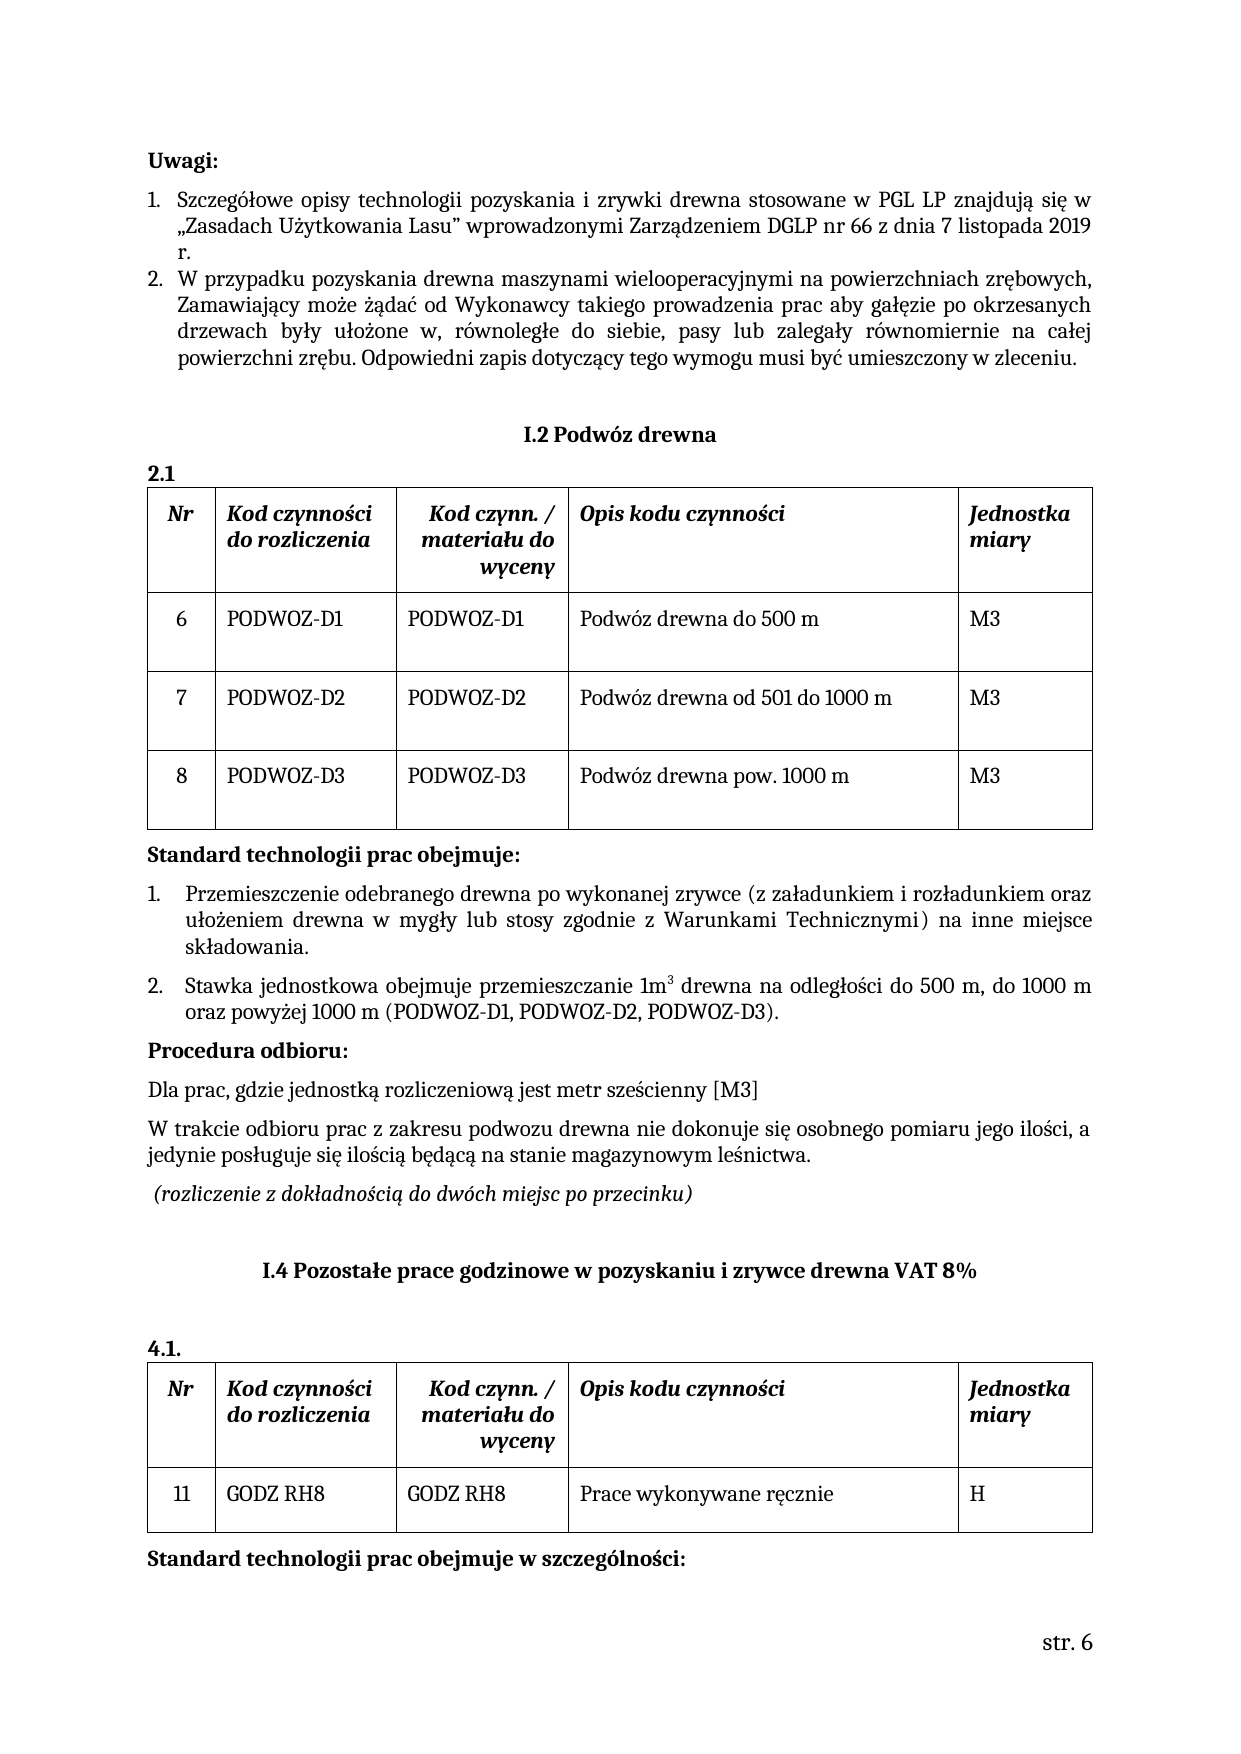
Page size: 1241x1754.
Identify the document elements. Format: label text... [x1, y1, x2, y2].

list Stawka jednostkowa obejmuje przemieszczanie 1m3 drewna na odległości do 500 m, do 1000 m oraz powyżej 1000 m (PODWOZ-D1, PODWOZ-D2, PODWOZ-D3). [148, 972, 1093, 1025]
list Przemieszczenie odebranego drewna po wykonanej zrywce (z załadunkiem i rozładunkiem oraz ułożeniem drewna w mygły lub stosy zgodnie z Warunkami Technicznymi) na inne miejsce składowania. [148, 881, 1093, 960]
table_cell GODZ RH8 [397, 1468, 568, 1532]
table_cell Podwóz drewna do 500 m [569, 593, 958, 671]
text W trakcie odbioru prac z zakresu podwozu drewna nie dokonuje się osobnego pomiaru jego ilości, a jedynie posługuje się ilością będącą na stanie magazynowym leśnictwa. [148, 1115, 1093, 1168]
table_cell Podwóz drewna pow. 1000 m [569, 751, 958, 828]
table_header Opis kodu czynności [569, 488, 958, 592]
list W przypadku pozyskania drewna maszynami wielooperacyjnymi na powierzchniach zrębowych, Zamawiający może żądać od Wykonawcy takiego prowadzenia prac aby gałęzie po okrzesanych drzewach były ułożone w, równoległe do siebie, pasy lub zalegały równomiernie na całej powierzchni zrębu. Odpowiedni zapis dotyczący tego wymogu musi być umieszczony w zleceniu. [148, 266, 1093, 371]
table_cell PODWOZ-D1 [216, 593, 396, 671]
table_cell PODWOZ-D3 [397, 751, 568, 828]
text Uwagi: [148, 148, 1093, 174]
text Dla prac, gdzie jednostką rozliczeniową jest metr sześcienny [M3] [148, 1077, 1093, 1103]
table_cell 7 [148, 672, 215, 750]
table_cell M3 [959, 751, 1092, 828]
table_cell H [959, 1468, 1092, 1532]
table_header Nr [148, 488, 215, 592]
table_cell 6 [148, 593, 215, 671]
table_cell M3 [959, 672, 1092, 750]
text (rozliczenie z dokładnością do dwóch miejsc po przecinku) [148, 1181, 1093, 1207]
table_cell PODWOZ-D1 [397, 593, 568, 671]
table_header Kod czynności do rozliczenia [216, 1363, 396, 1467]
table_header Kod czynn. / materiału do wyceny [397, 488, 568, 592]
table_cell Podwóz drewna od 501 do 1000 m [569, 672, 958, 750]
text Standard technologii prac obejmuje w szczególności: [148, 1546, 1093, 1572]
text I.4 Pozostałe prace godzinowe w pozyskaniu i zrywce drewna VAT 8% [148, 1258, 1093, 1284]
table_header Jednostka miary [959, 1363, 1092, 1467]
table_cell PODWOZ-D3 [216, 751, 396, 828]
table_cell 8 [148, 751, 215, 828]
text 2.1 [148, 461, 1093, 487]
table_cell Prace wykonywane ręcznie [569, 1468, 958, 1532]
table_header Nr [148, 1363, 215, 1467]
table_header Kod czynności do rozliczenia [216, 488, 396, 592]
table_header Kod czynn. / materiału do wyceny [397, 1363, 568, 1467]
table_cell GODZ RH8 [216, 1468, 396, 1532]
table_header Opis kodu czynności [569, 1363, 958, 1467]
table_header Jednostka miary [959, 488, 1092, 592]
text Procedura odbioru: [148, 1038, 1093, 1064]
text 4.1. [148, 1336, 1093, 1362]
table_cell 11 [148, 1468, 215, 1532]
table_cell PODWOZ-D2 [216, 672, 396, 750]
table_cell M3 [959, 593, 1092, 671]
list Szczegółowe opisy technologii pozyskania i zrywki drewna stosowane w PGL LP znajdują się w „Zasadach Użytkowania Lasu” wprowadzonymi Zarządzeniem DGLP nr 66 z dnia 7 listopada 2019 r. [148, 186, 1093, 266]
text I.2 Podwóz drewna [148, 422, 1093, 448]
table_cell PODWOZ-D2 [397, 672, 568, 750]
text Standard technologii prac obejmuje: [148, 842, 1093, 868]
